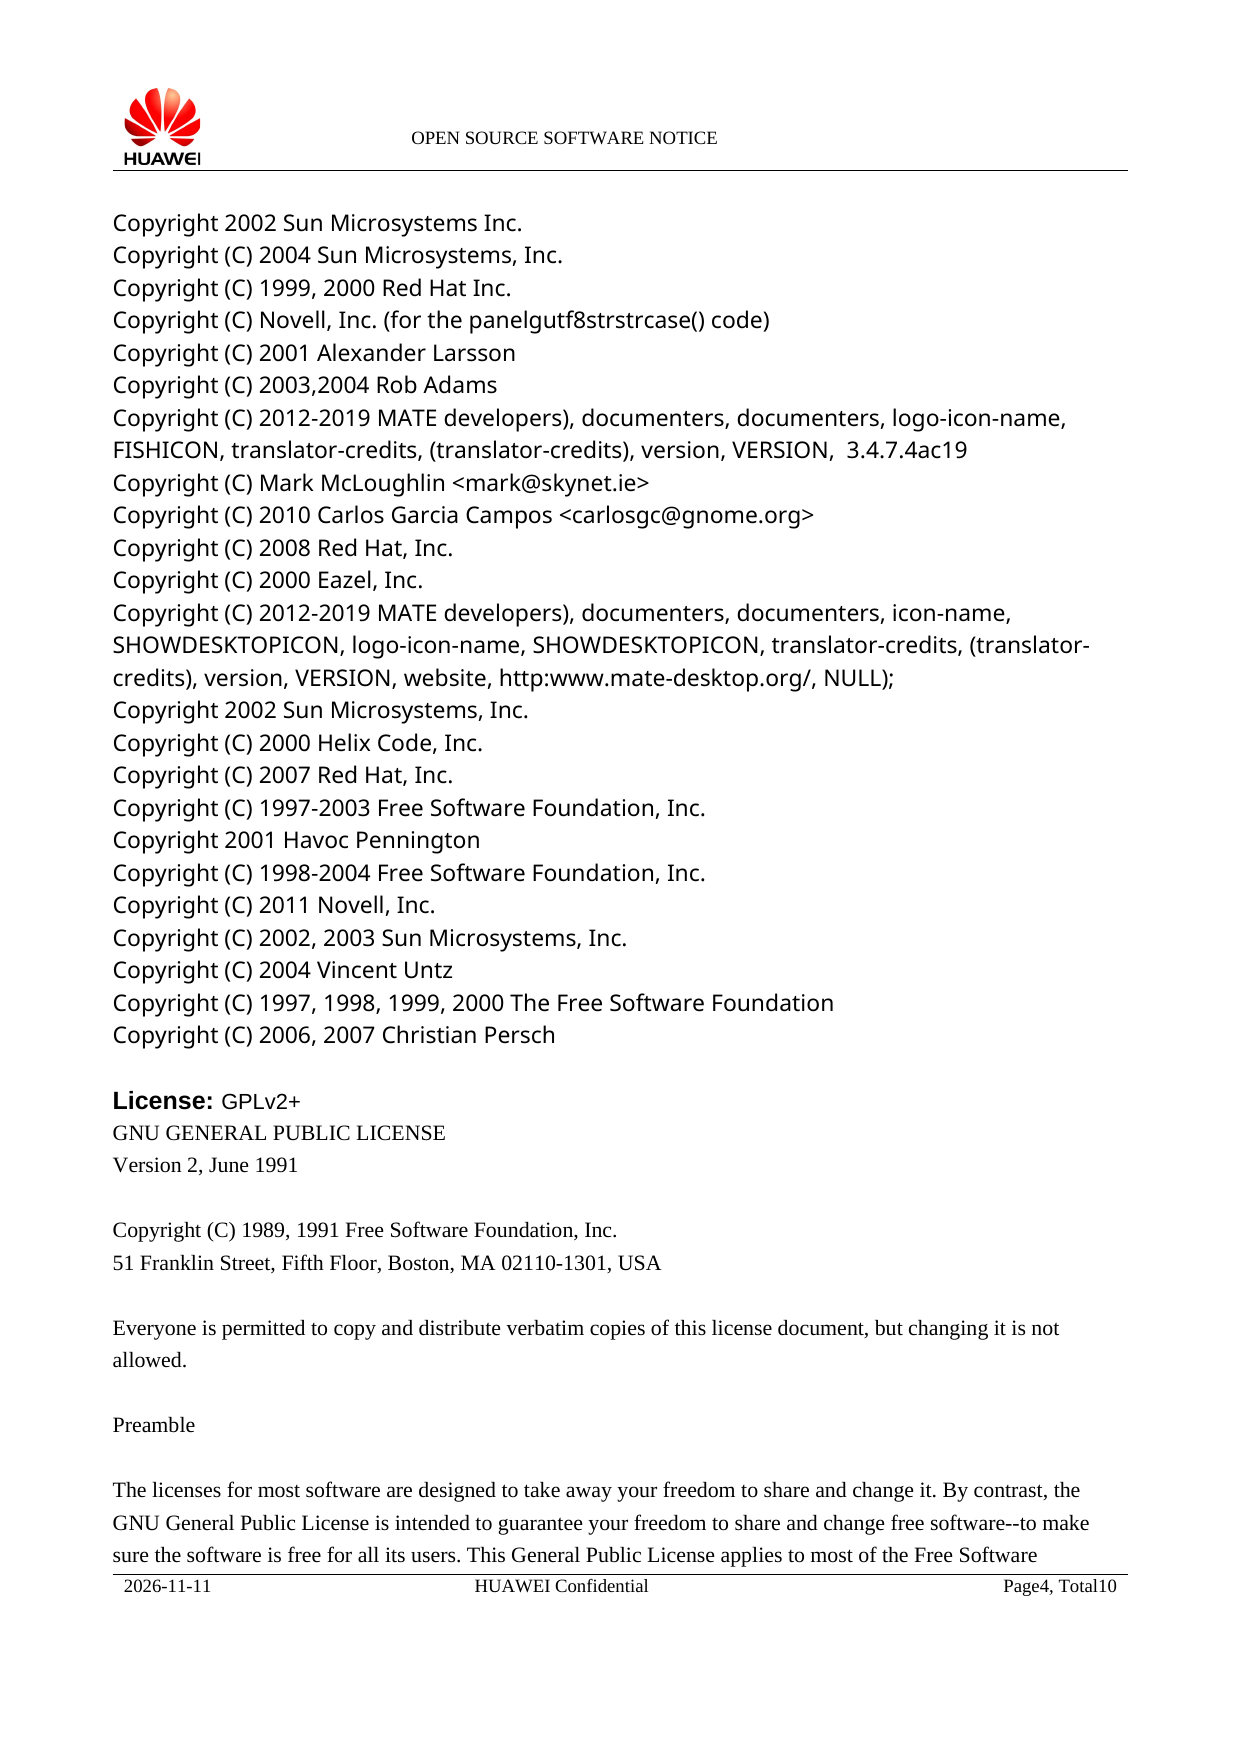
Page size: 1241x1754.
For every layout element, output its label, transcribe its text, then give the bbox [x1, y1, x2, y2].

picture [124, 88, 201, 165]
text License: GPLv2+ [112, 1084, 1128, 1116]
text Copyright (C) 1998-2004 Free Software Foundation, Inc. Copyright (C) 2011 Novell, Inc. Copyright (C) 2002, 2003 Sun Microsystems, Inc. Copyright (C) 2004 Vincent Untz Copyright (C) 1997, 1998, 1999, 2000 The Free Software Foundation Copyright (C) 2006, 2007 Christian Persch [112, 856, 1128, 1084]
